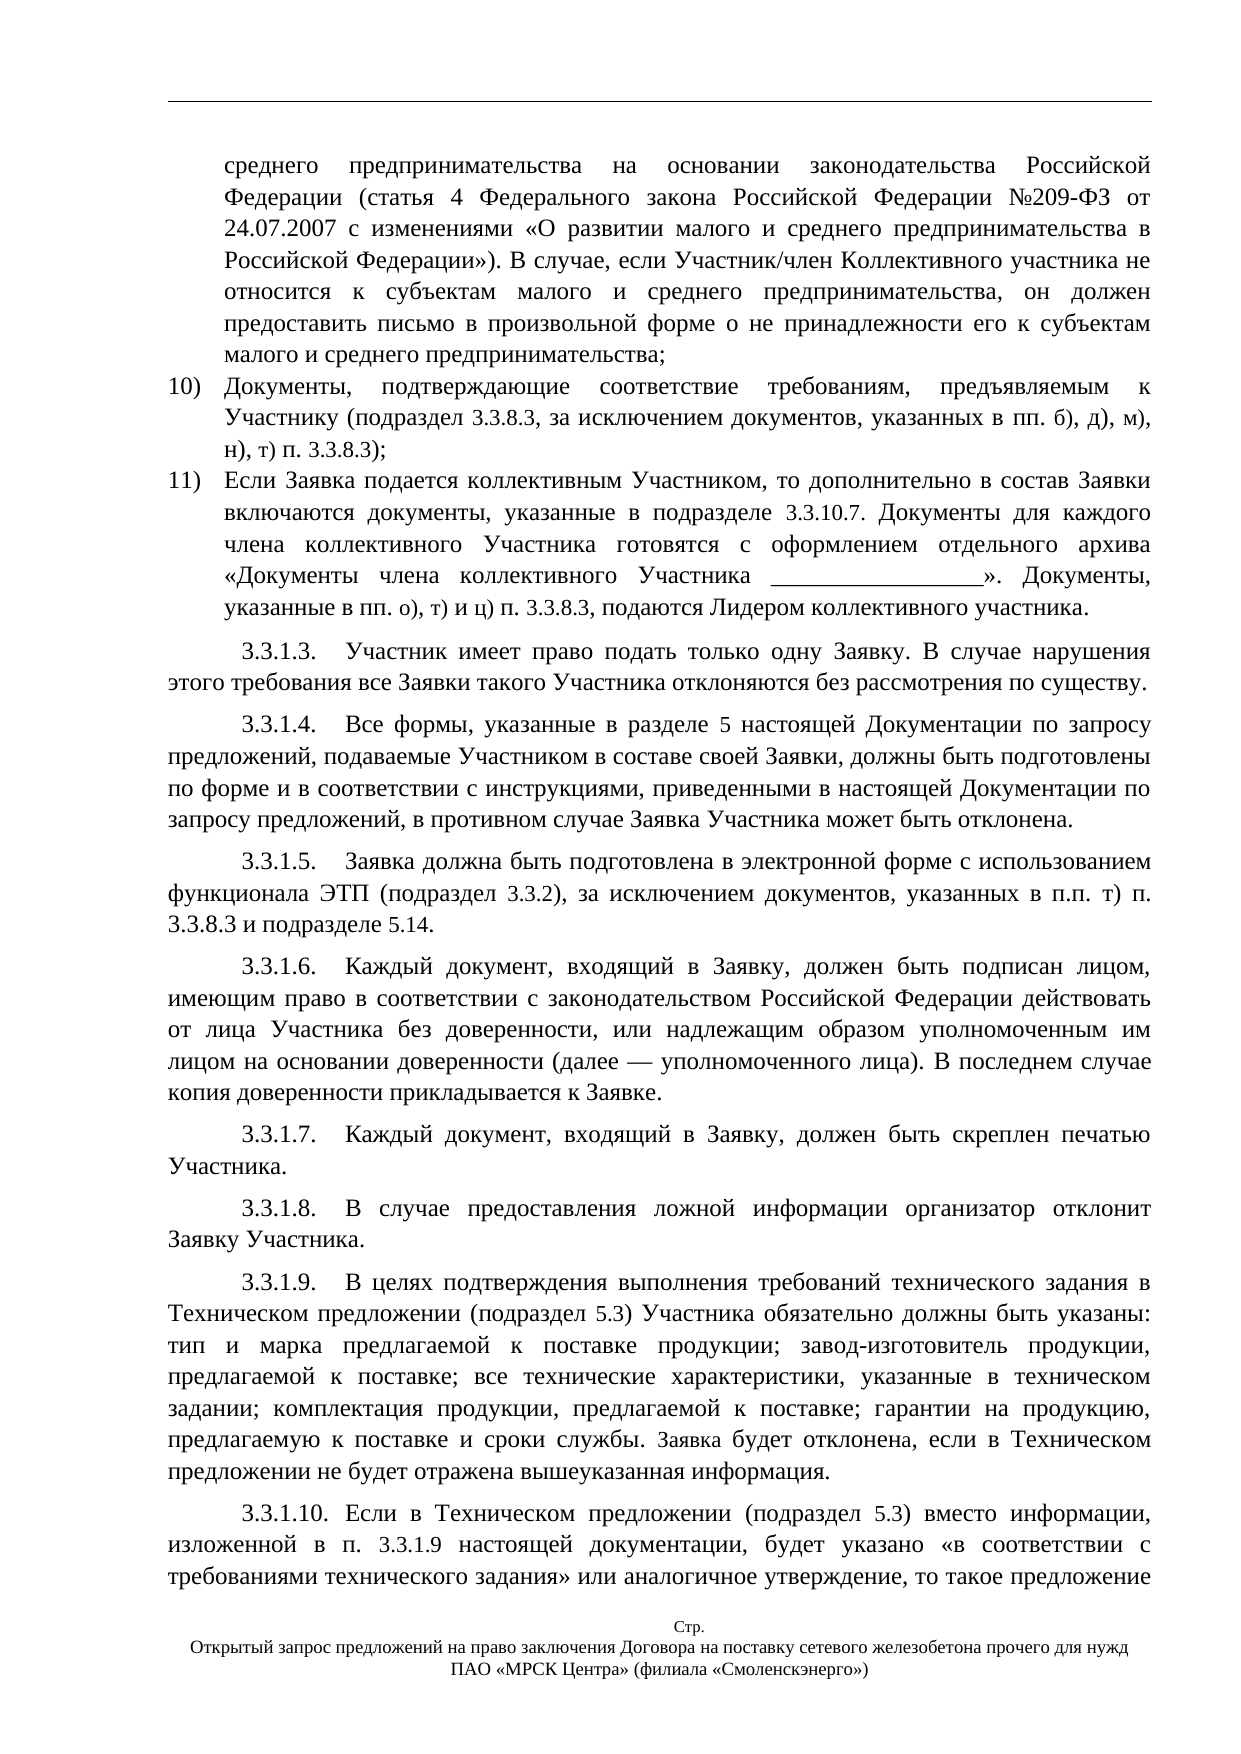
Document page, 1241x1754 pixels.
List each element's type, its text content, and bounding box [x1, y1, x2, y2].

list В случае предоставления ложной информации организатор отклонит Заявку Участника. [168, 1193, 1152, 1253]
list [168, 150, 1152, 368]
list Участник имеет право подать только одну Заявку. В случае нарушения этого требования все Заявки такого Участника отклоняются без рассмотрения по существу. [168, 636, 1152, 696]
list В целях подтверждения выполнения требований технического задания в Техническом предложении (подраздел 5.3) Участника обязательно должны быть указаны: тип и марка предлагаемой к поставке продукции; завод-изготовитель продукции, предлагаемой к поставке; все технические характеристики, указанные в техническом задании; комплектация продукции, предлагаемой к поставке; гарантии на продукцию, предлагаемую к поставке и сроки службы. Заявка будет отклонена, если в Техническом предложении не будет отражена вышеуказанная информация. [168, 1267, 1152, 1485]
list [168, 1498, 1152, 1590]
list Каждый документ, входящий в Заявку, должен быть подписан лицом, имеющим право в соответствии с законодательством Российской Федерации действовать от лица Участника без доверенности, или надлежащим образом уполномоченным им лицом на основании доверенности (далее — уполномоченного лица). В последнем случае копия доверенности прикладывается к Заявке. [168, 951, 1152, 1106]
list Каждый документ, входящий в Заявку, должен быть скреплен печатью Участника. [168, 1119, 1152, 1180]
list Документы, подтверждающие соответствие требованиям, предъявляемым к Участнику (подраздел 3.3.8.3, за исключением документов, указанных в пп. б), д), м), н), т) п. 3.3.8.3); [168, 371, 1152, 463]
list Все формы, указанные в разделе 5 настоящей Документации по запросу предложений, подаваемые Участником в составе своей Заявки, должны быть подготовлены по форме и в соответствии с инструкциями, приведенными в настоящей Документации по запросу предложений, в противном случае Заявка Участника может быть отклонена. [168, 709, 1152, 833]
list Заявка должна быть подготовлена в электронной форме с использованием функционала ЭТП (подраздел 3.3.2), за исключением документов, указанных в п.п. т) п. 3.3.8.3 и подразделе 5.14. [168, 846, 1152, 938]
list Если Заявка подается коллективным Участником, то дополнительно в состав Заявки включаются документы, указанные в подразделе 3.3.10.7. Документы для каждого члена коллективного Участника готовятся с оформлением отдельного архива «Документы члена коллективного Участника _________________». Документы, указанные в пп. о), т) и ц) п. 3.3.8.3, подаются Лидером коллективного участника. [168, 466, 1152, 621]
